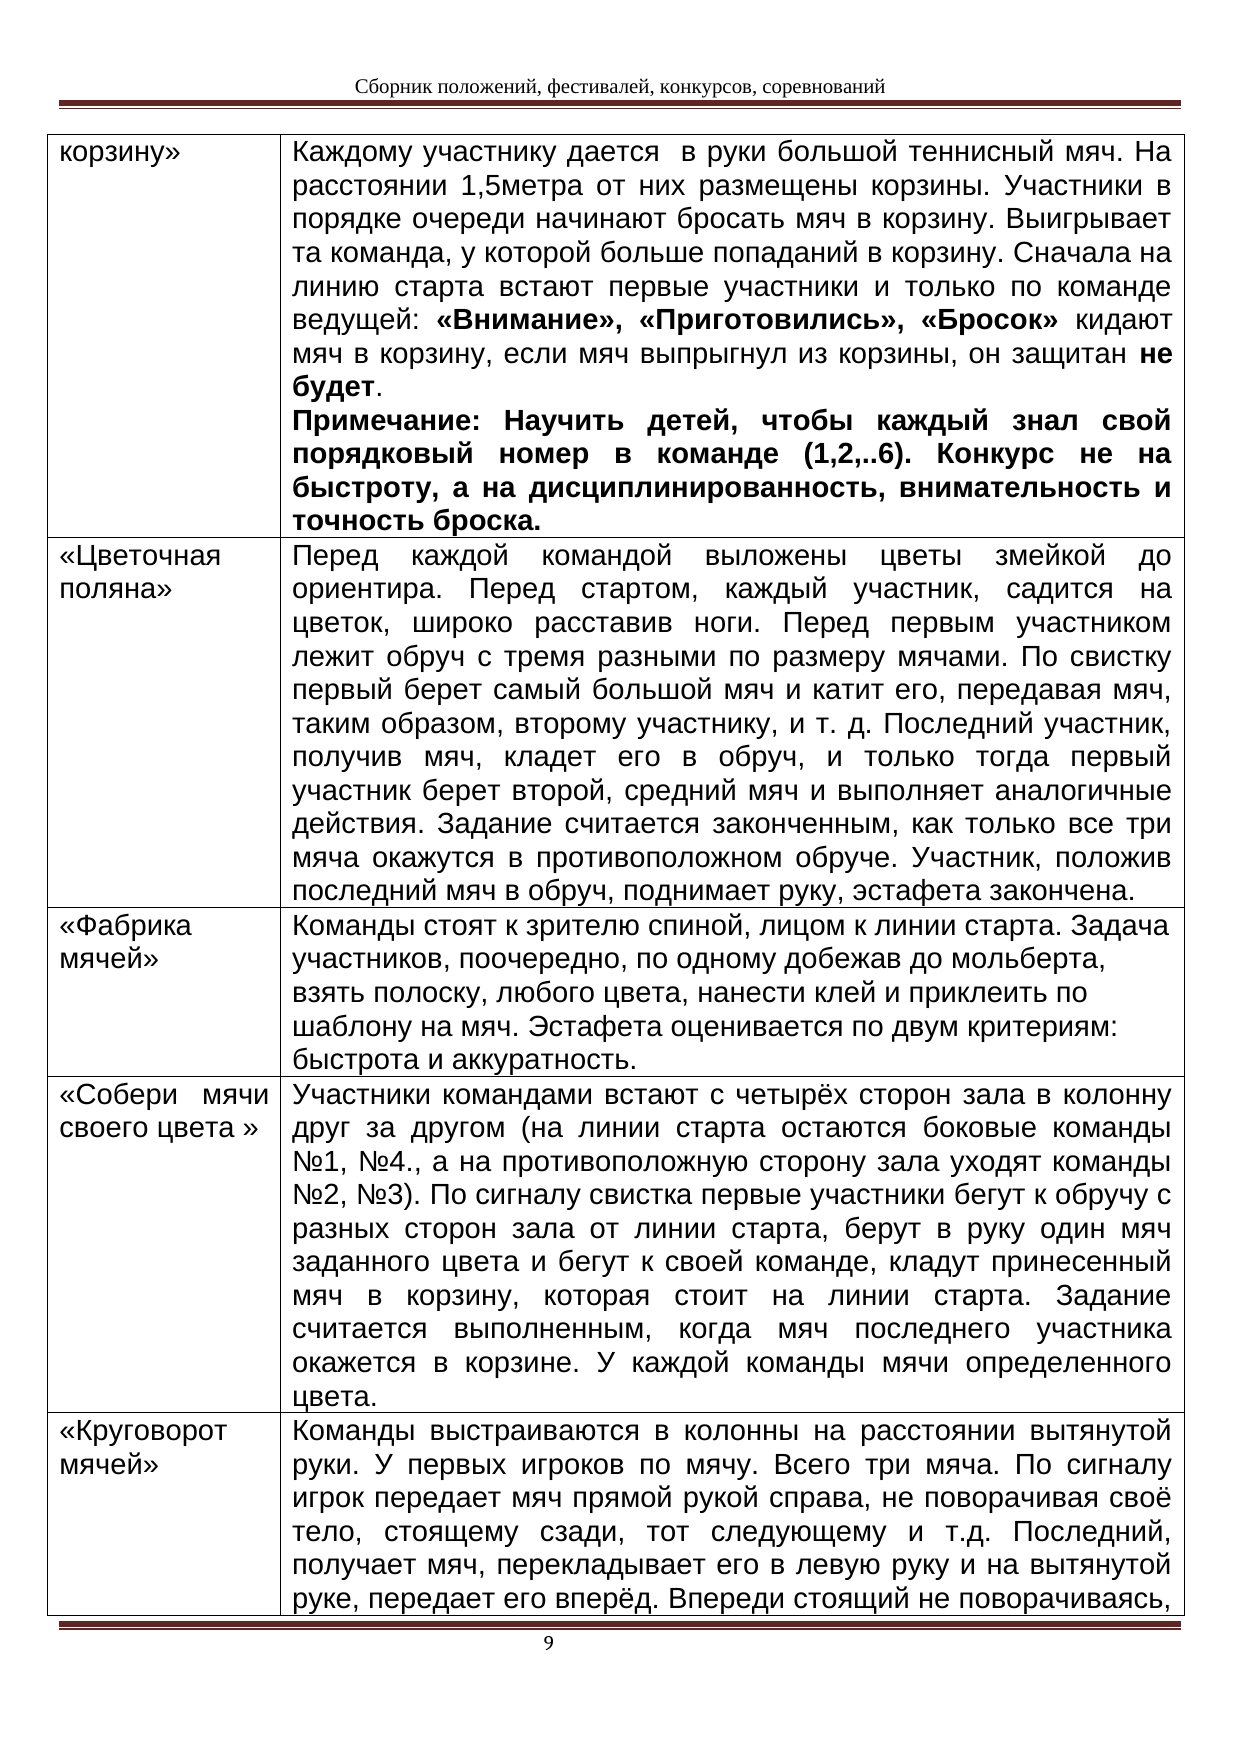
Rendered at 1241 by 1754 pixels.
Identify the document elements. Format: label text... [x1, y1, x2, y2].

table_cell «Цветочная поляна» [48, 538, 280, 907]
table_cell «Круговорот мячей» [48, 1413, 280, 1614]
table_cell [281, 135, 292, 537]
table_cell Перед каждой командой выложены цветы змейкой до ориентира. Перед стартом, каждый участник, садится на цветок, широко расставив ноги. Перед первым участником лежит обруч с тремя разными по размеру мячами. По свистку первый берет самый большой мяч и катит его, передавая мяч, таким образом, второму участнику, и т. д. Последний участник, получив мяч, кладет его в обруч, и только тогда первый участник берет второй, средний мяч и выполняет аналогичные действия. Задание считается законченным, как только все три мяча окажутся в противоположном обруче. Участник, положив последний мяч в обруч, поднимает руку, эстафета закончена. [281, 538, 1184, 907]
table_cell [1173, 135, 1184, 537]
table_cell «Попади в корзину» [48, 135, 280, 537]
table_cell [281, 1413, 1184, 1614]
table_cell «Фабрика мячей» [48, 908, 280, 1076]
table_cell Участники командами встают с четырёх сторон зала в колонну друг за другом (на линии старта остаются боковые команды №1, №4., а на противоположную сторону зала уходят команды №2, №3). По сигналу свистка первые участники бегут к обручу с разных сторон зала от линии старта, берут в руку один мяч заданного цвета и бегут к своей команде, кладут принесенный мяч в корзину, которая стоит на линии старта. Задание считается выполненным, когда мяч последнего участника окажется в корзине. У каждой команды мячи определенного цвета. [281, 1077, 1184, 1412]
table_cell Команды стоят к зрителю спиной, лицом к линии старта. Задача участников, поочередно, по одному добежав до мольберта, взять полоску, любого цвета, нанести клей и приклеить по шаблону на мяч. Эстафета оценивается по двум критериям: быстрота и аккуратность. [281, 908, 1184, 1076]
table_cell «Собери мячи своего цвета » [48, 1077, 280, 1412]
